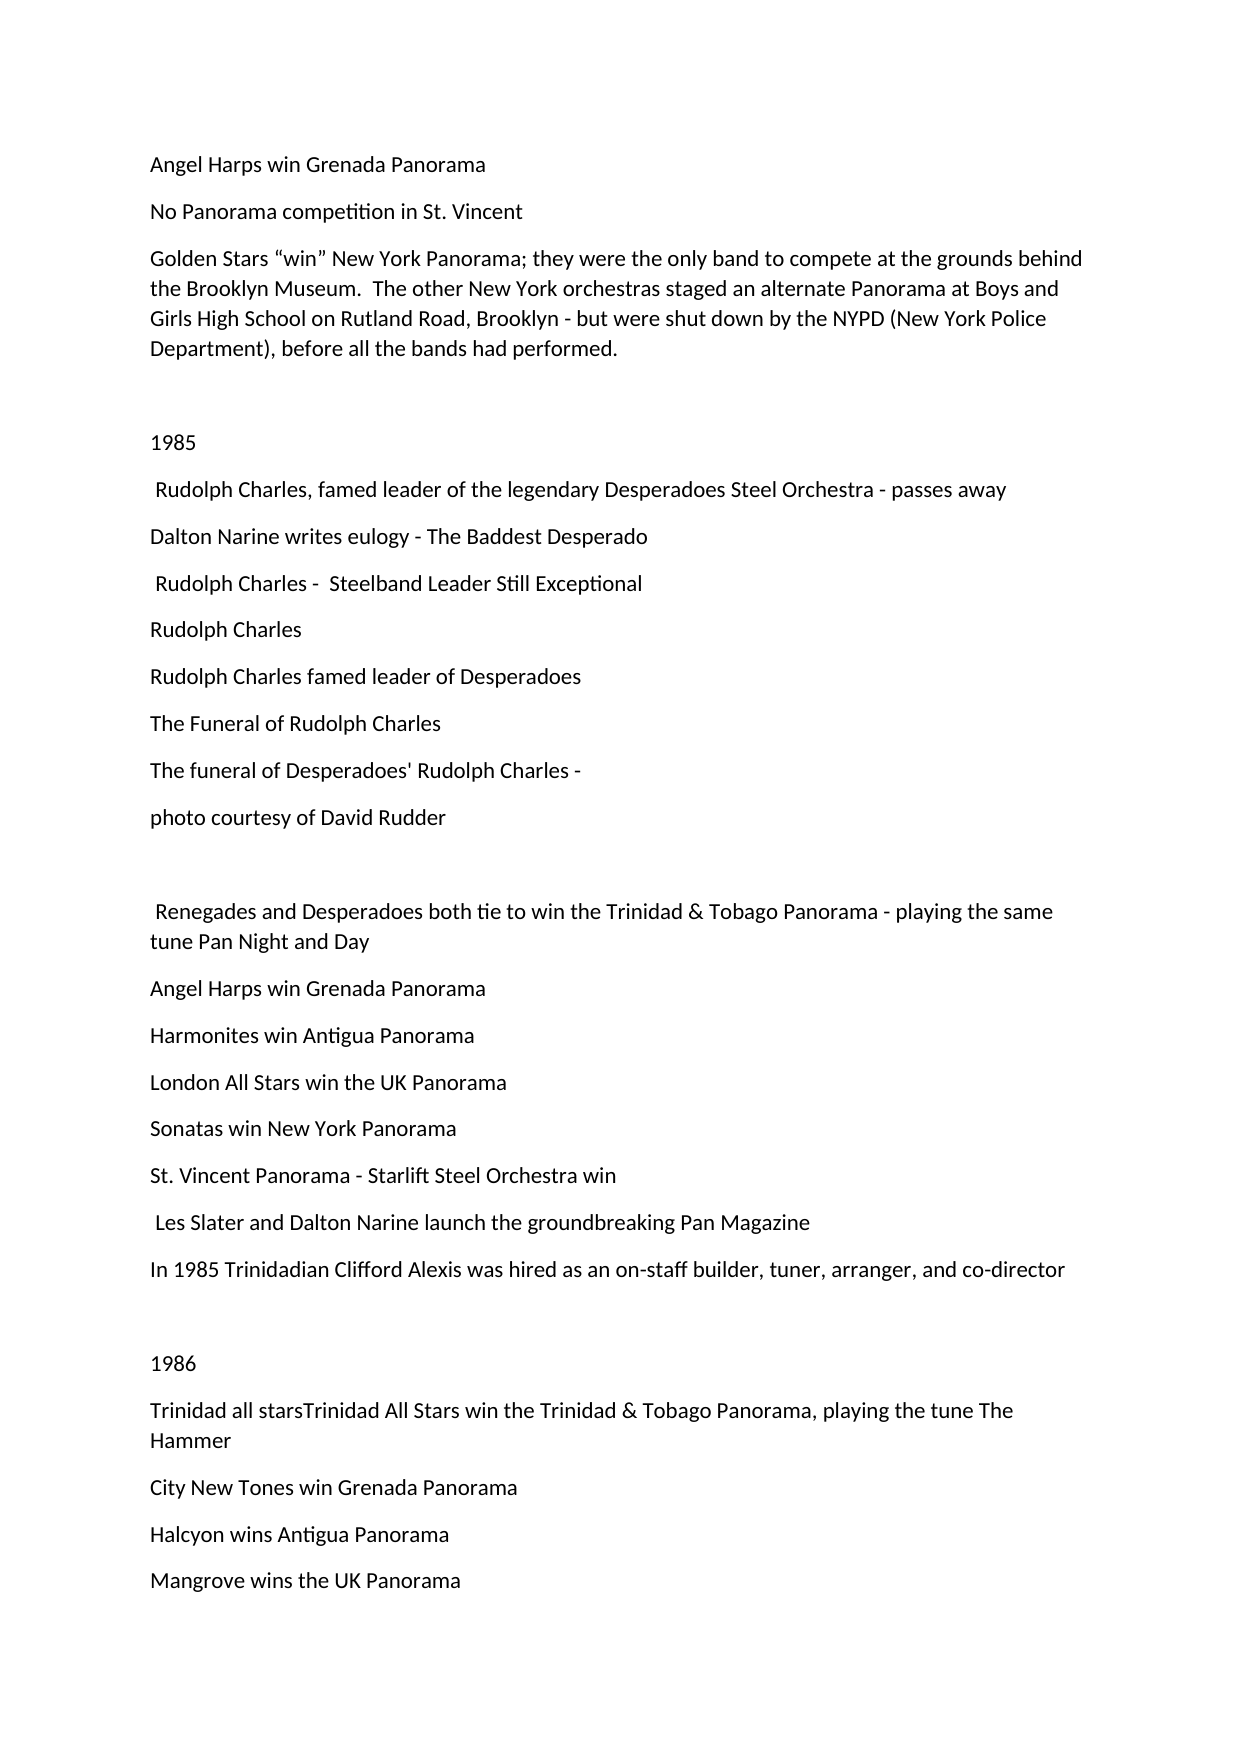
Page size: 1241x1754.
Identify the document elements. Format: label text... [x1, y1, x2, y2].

text Harmonites win Antigua Panorama [150, 1021, 1090, 1049]
text City New Tones win Grenada Panorama [150, 1473, 1090, 1501]
text Golden Stars “win” New York Panorama; they were the only band to compete at the grounds behind the Brooklyn Museum. The other New York orchestras staged an alternate Panorama at Boys and Girls High School on Rutland Road, Brooklyn - but were shut down by the NYPD (New York Police Department), before all the bands had performed. [150, 244, 1090, 362]
text 1986 [150, 1349, 1090, 1377]
text No Panorama competition in St. Vincent [150, 197, 1090, 225]
text Les Slater and Dalton Narine launch the groundbreaking Pan Magazine [150, 1208, 1090, 1236]
text 1985 [150, 428, 1090, 456]
text Mangrove wins the UK Panorama [150, 1567, 1090, 1595]
text Halcyon wins Antigua Panorama [150, 1520, 1090, 1548]
text St. Vincent Panorama - Starlift Steel Orchestra win [150, 1161, 1090, 1189]
text Trinidad all starsTrinidad All Stars win the Trinidad & Tobago Panorama, playing the tune The Hammer [150, 1396, 1090, 1454]
text London All Stars win the UK Panorama [150, 1068, 1090, 1096]
text The funeral of Desperadoes' Rudolph Charles - [150, 756, 1090, 784]
text Renegades and Desperadoes both tie to win the Trinidad & Tobago Panorama - playing the same tune Pan Night and Day [150, 897, 1090, 955]
text Rudolph Charles [150, 616, 1090, 644]
text The Funeral of Rudolph Charles [150, 709, 1090, 737]
text photo courtesy of David Rudder [150, 803, 1090, 831]
text Rudolph Charles, famed leader of the legendary Desperadoes Steel Orchestra - passes away [150, 475, 1090, 503]
text Angel Harps win Grenada Panorama [150, 974, 1090, 1002]
text Angel Harps win Grenada Panorama [150, 150, 1090, 178]
text Rudolph Charles - Steelband Leader Still Exceptional [150, 569, 1090, 597]
text Dalton Narine writes eulogy - The Baddest Desperado [150, 522, 1090, 550]
text Sonatas win New York Panorama [150, 1114, 1090, 1143]
text Rudolph Charles famed leader of Desperadoes [150, 662, 1090, 691]
text In 1985 Trinidadian Clifford Alexis was hired as an on-staff builder, tuner, arranger, and co-director [150, 1255, 1090, 1283]
